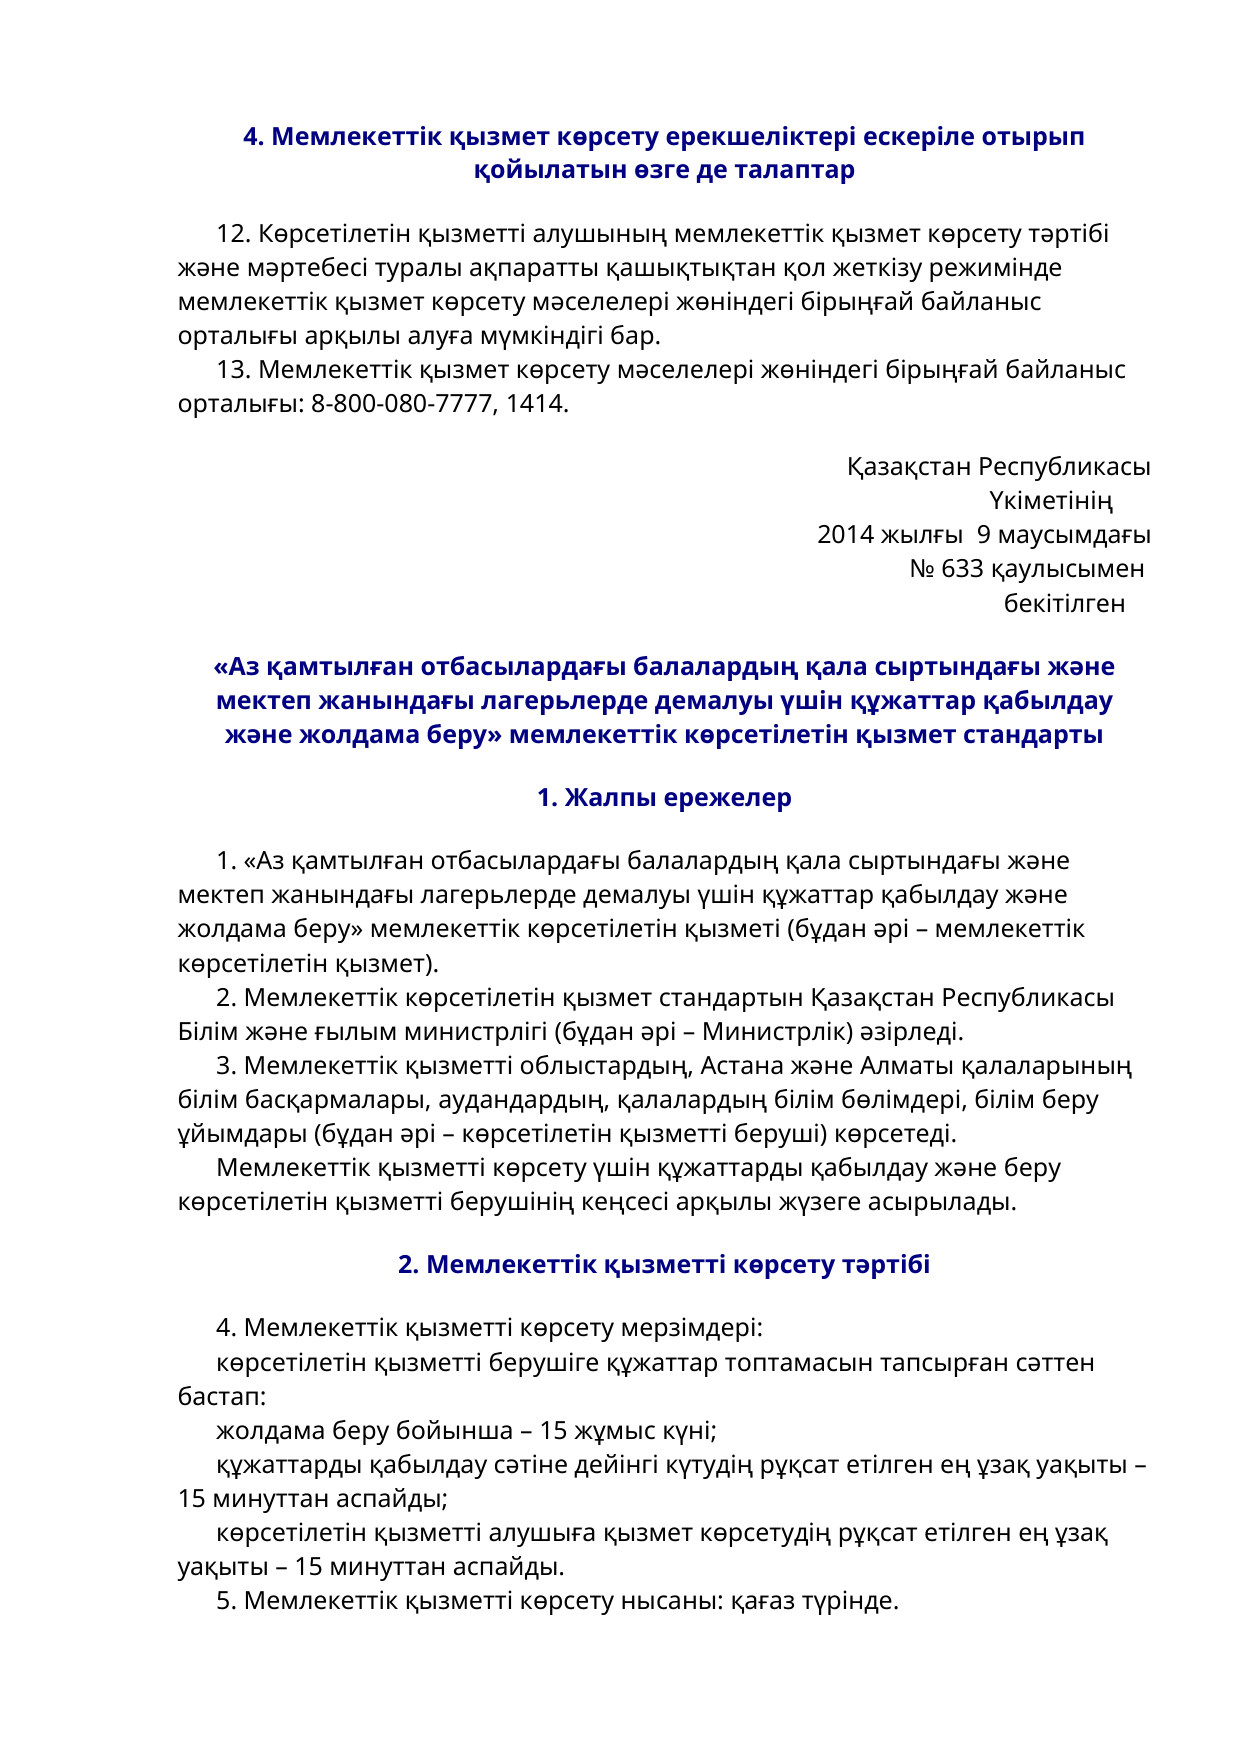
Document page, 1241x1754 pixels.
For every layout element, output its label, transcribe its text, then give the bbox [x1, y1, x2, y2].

text 12. Көрсетілетін қызметті алушының мемлекеттік қызмет көрсету тәртібі және мәртебесі туралы ақпаратты қашықтықтан қол жеткізу режимінде мемлекеттік қызмет көрсету мәселелері жөніндегі бірыңғай байланыс орталығы арқылы алуға мүмкіндігі бар. 13. Мемлекеттік қызмет көрсету мәселелері жөніндегі бірыңғай байланыс орталығы: 8-800-080-7777, 1414. [177, 215, 1152, 420]
text 1. Жалпы ережелер [177, 780, 1152, 814]
text 2. Мемлекеттік қызметті көрсету тәртібі [177, 1247, 1152, 1281]
text «Аз қамтылған отбасылардағы балалардың қала сыртындағы және мектеп жанындағы лагерьлерде демалуы үшін құжаттар қабылдау және жолдама беру» мемлекеттік көрсетілетін қызмет стандарты [177, 648, 1152, 751]
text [177, 1310, 1152, 1617]
text 4. Мемлекеттік қызмет көрсету ерекшеліктері ескеріле отырып қойылатын өзге де талаптар [177, 118, 1152, 186]
text Қазақстан Республикасы Үкіметінің 2014 жылғы 9 маусымдағы № 633 қаулысымен бекітілген [177, 449, 1152, 619]
text 1. «Аз қамтылған отбасылардағы балалардың қала сыртындағы және мектеп жанындағы лагерьлерде демалуы үшін құжаттар қабылдау және жолдама беру» мемлекеттік көрсетілетін қызметі (бұдан әрі – мемлекеттік көрсетілетін қызмет). 2. Мемлекеттік көрсетілетін қызмет стандартын Қазақстан Республикасы Білім және ғылым министрлігі (бұдан әрі – Министрлік) әзірледі. 3. Мемлекеттік қызметті облыстардың, Астана және Алматы қалаларының білім басқармалары, аудандардың, қалалардың білім бөлімдері, білім беру ұйымдары (бұдан әрі – көрсетілетін қызметті беруші) көрсетеді. Мемлекеттік қызметті көрсету үшін құжаттарды қабылдау және беру көрсетілетін қызметті берушінің кеңсесі арқылы жүзеге асырылады. [177, 843, 1152, 1218]
